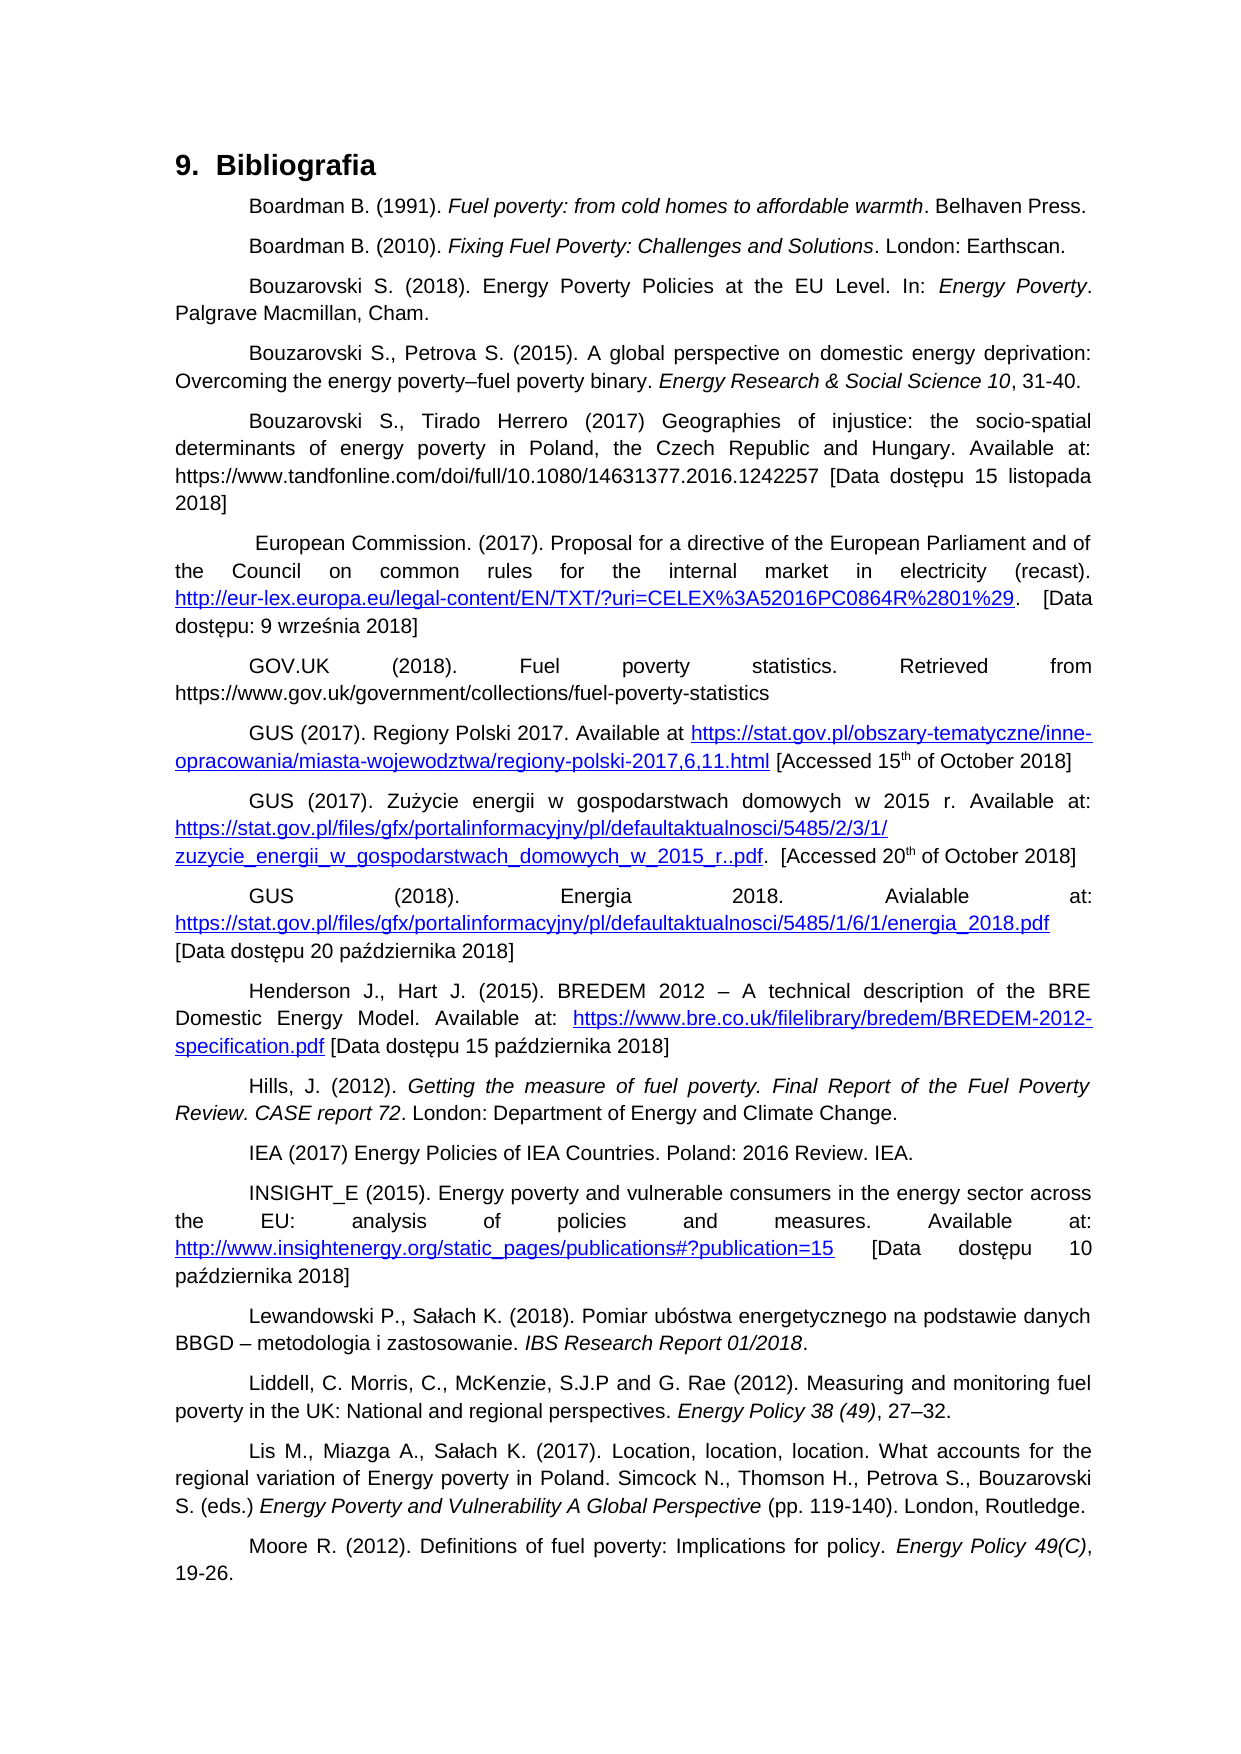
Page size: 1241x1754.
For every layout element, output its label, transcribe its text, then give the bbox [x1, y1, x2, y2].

text GUS (2017). Regiony Polski 2017. Available at https://stat.gov.pl/obszary-tematyczne/inne-opracowania/miasta-wojewodztwa/regiony-polski-2017,6,11.html [Accessed 15th of October 2018] [175, 721, 1092, 773]
text GOV.UK (2018). Fuel poverty statistics. Retrieved from https://www.gov.uk/government/collections/fuel-poverty-statistics [175, 654, 1092, 705]
text Hills, J. (2012). Getting the measure of fuel poverty. Final Report of the Fuel Poverty Review. CASE report 72. London: Department of Energy and Climate Change. [175, 1074, 1092, 1125]
text Bouzarovski S., Petrova S. (2015). A global perspective on domestic energy deprivation: Overcoming the energy poverty–fuel poverty binary. Energy Research & Social Science 10, 31-40. [175, 341, 1092, 393]
text Boardman B. (1991). Fuel poverty: from cold homes to affordable warmth. Belhaven Press. [175, 194, 1092, 218]
text GUS (2017). Zużycie energii w gospodarstwach domowych w 2015 r. Available at: https://stat.gov.pl/files/gfx/portalinformacyjny/pl/defaultaktualnosci/5485/2/3/1/zuzycie_energii_w_gospodarstwach_domowych_w_2015_r..pdf. [Accessed 20th of October 2018] [175, 789, 1092, 868]
text Lis M., Miazga A., Sałach K. (2017). Location, location, location. What accounts for the regional variation of Energy poverty in Poland. Simcock N., Thomson H., Petrova S., Bouzarovski S. (eds.) Energy Poverty and Vulnerability A Global Perspective (pp. 119-140). London, Routledge. [175, 1439, 1092, 1518]
text Boardman B. (2010). Fixing Fuel Poverty: Challenges and Solutions. London: Earthscan. [175, 234, 1092, 258]
text Bouzarovski S., Tirado Herrero (2017) Geographies of injustice: the socio-spatial determinants of energy poverty in Poland, the Czech Republic and Hungary. Available at: https://www.tandfonline.com/doi/full/10.1080/14631377.2016.1242257 [Data dostępu 15 listopada 2018] [175, 409, 1092, 515]
text Liddell, C. Morris, C., McKenzie, S.J.P and G. Rae (2012). Measuring and monitoring fuel poverty in the UK: National and regional perspectives. Energy Policy 38 (49), 27–32. [175, 1371, 1092, 1423]
text IEA (2017) Energy Policies of IEA Countries. Poland: 2016 Review. IEA. [175, 1141, 1092, 1165]
text Bouzarovski S. (2018). Energy Poverty Policies at the EU Level. In: Energy Poverty. Palgrave Macmillan, Cham. [175, 274, 1092, 325]
text GUS (2018). Energia 2018. Avialable at: https://stat.gov.pl/files/gfx/portalinformacyjny/pl/defaultaktualnosci/5485/1/6/1/energia_2018.pdf [Data dostępu 20 października 2018] [175, 884, 1092, 963]
subtitle Bibliografia [175, 148, 1092, 181]
text Henderson J., Hart J. (2015). BREDEM 2012 – A technical description of the BRE Domestic Energy Model. Available at: https://www.bre.co.uk/filelibrary/bredem/BREDEM-2012-specification.pdf [Data dostępu 15 października 2018] [175, 979, 1092, 1058]
text Moore R. (2012). Definitions of fuel poverty: Implications for policy. Energy Policy 49(C), 19-26. [175, 1534, 1092, 1585]
text INSIGHT_E (2015). Energy poverty and vulnerable consumers in the energy sector across the EU: analysis of policies and measures. Available at: http://www.insightenergy.org/static_pages/publications#?publication=15 [Data dostępu 10 października 2018] [175, 1181, 1092, 1288]
text European Commission. (2017). Proposal for a directive of the European Parliament and of the Council on common rules for the internal market in electricity (recast). http://eur-lex.europa.eu/legal-content/EN/TXT/?uri=CELEX%3A52016PC0864R%2801%29. [Data dostępu: 9 września 2018] [175, 531, 1092, 638]
text Lewandowski P., Sałach K. (2018). Pomiar ubóstwa energetycznego na podstawie danych BBGD – metodologia i zastosowanie. IBS Research Report 01/2018. [175, 1304, 1092, 1355]
